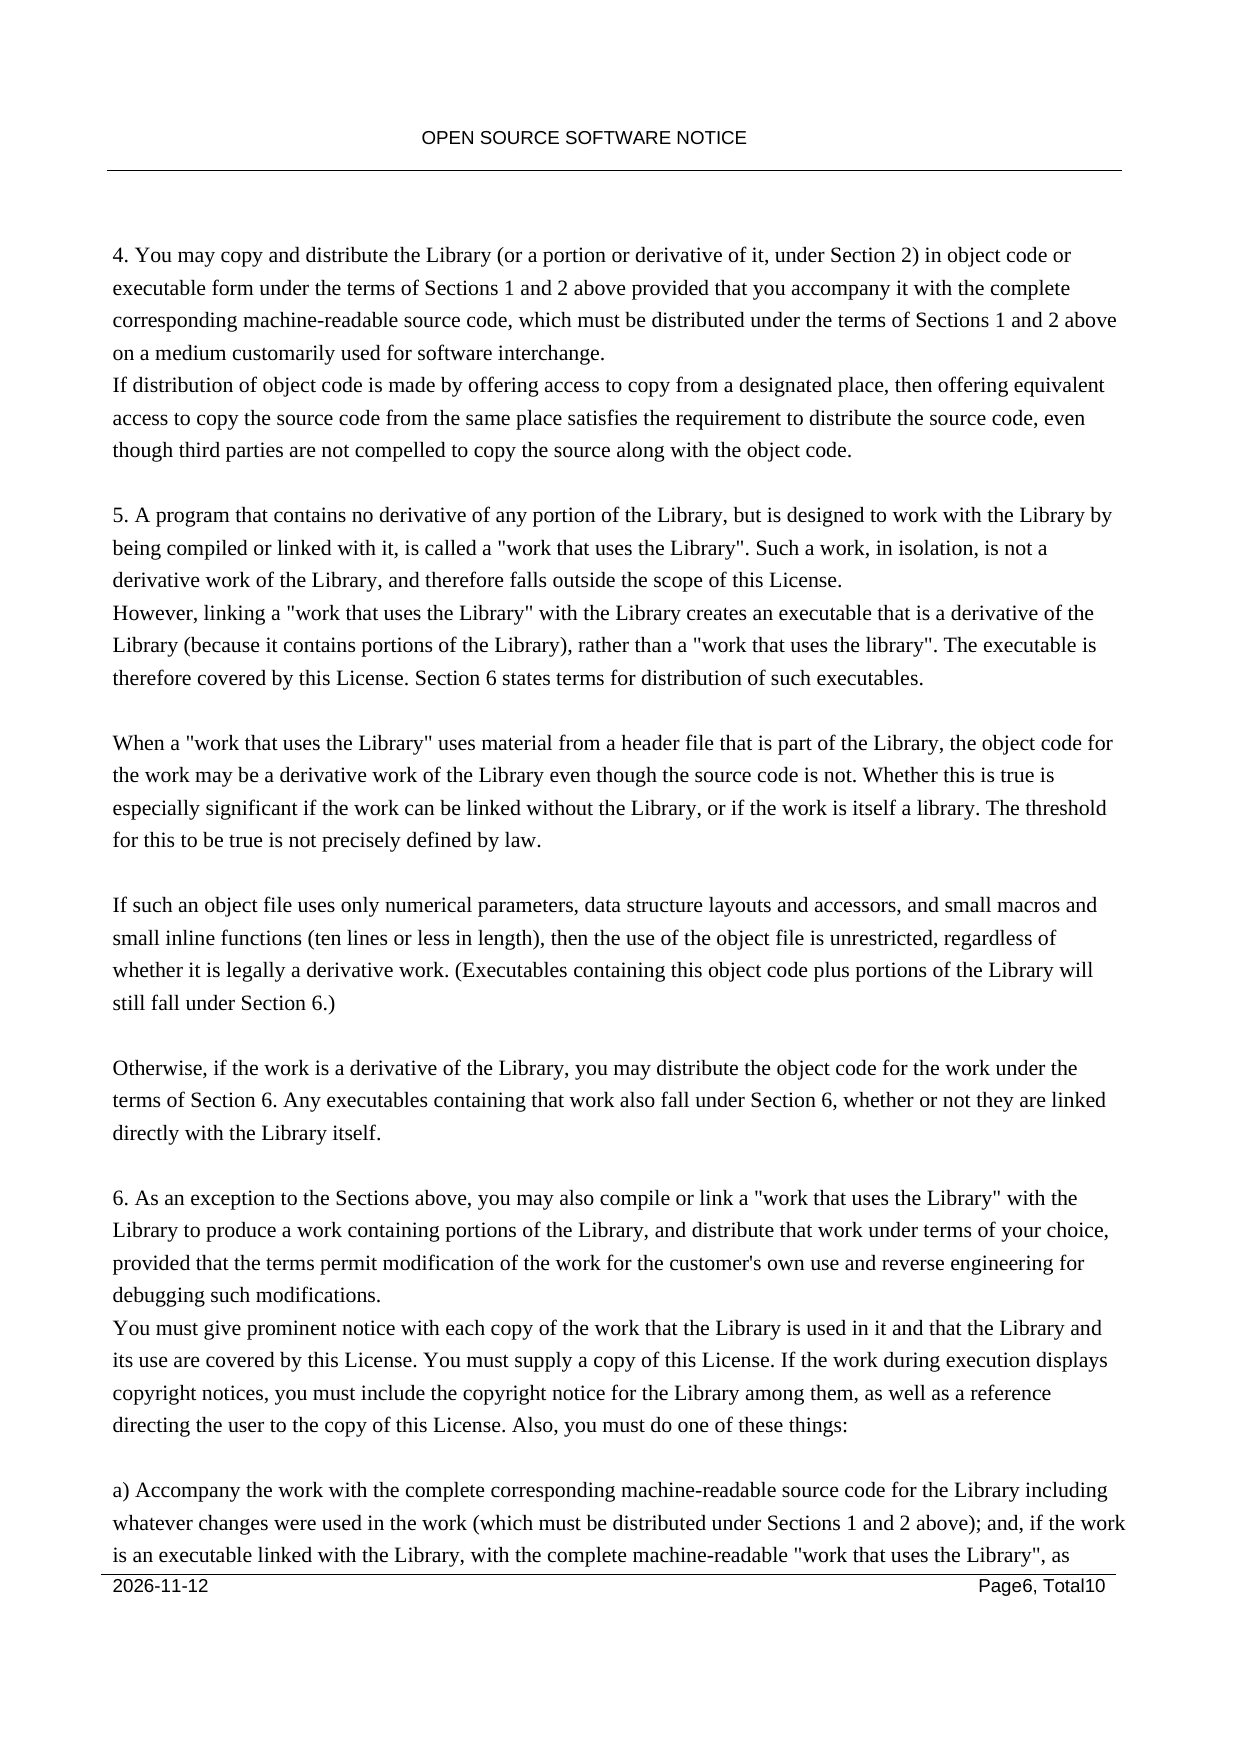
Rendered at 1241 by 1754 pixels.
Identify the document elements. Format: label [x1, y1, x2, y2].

text [112, 206, 1128, 1571]
